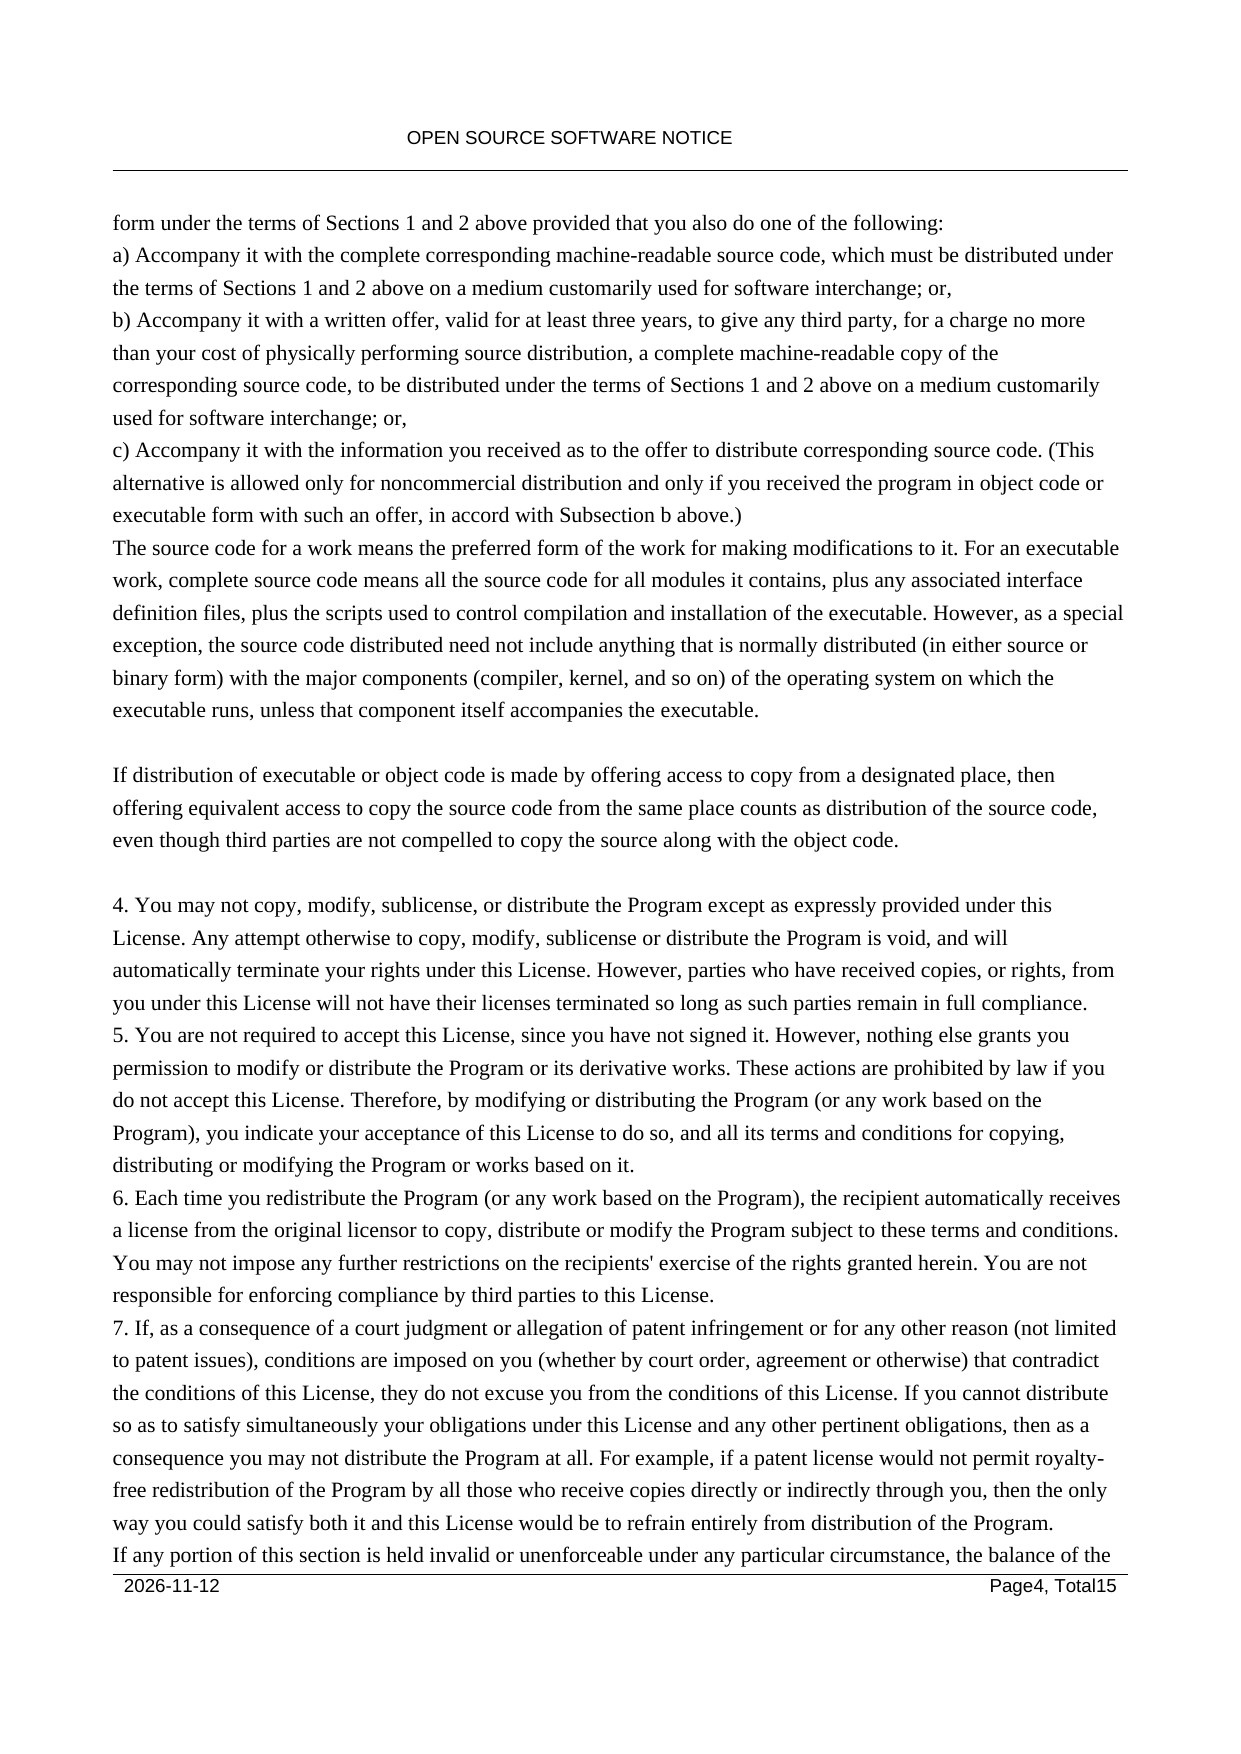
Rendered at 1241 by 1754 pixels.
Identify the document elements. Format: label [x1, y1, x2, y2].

text [112, 206, 1128, 1571]
